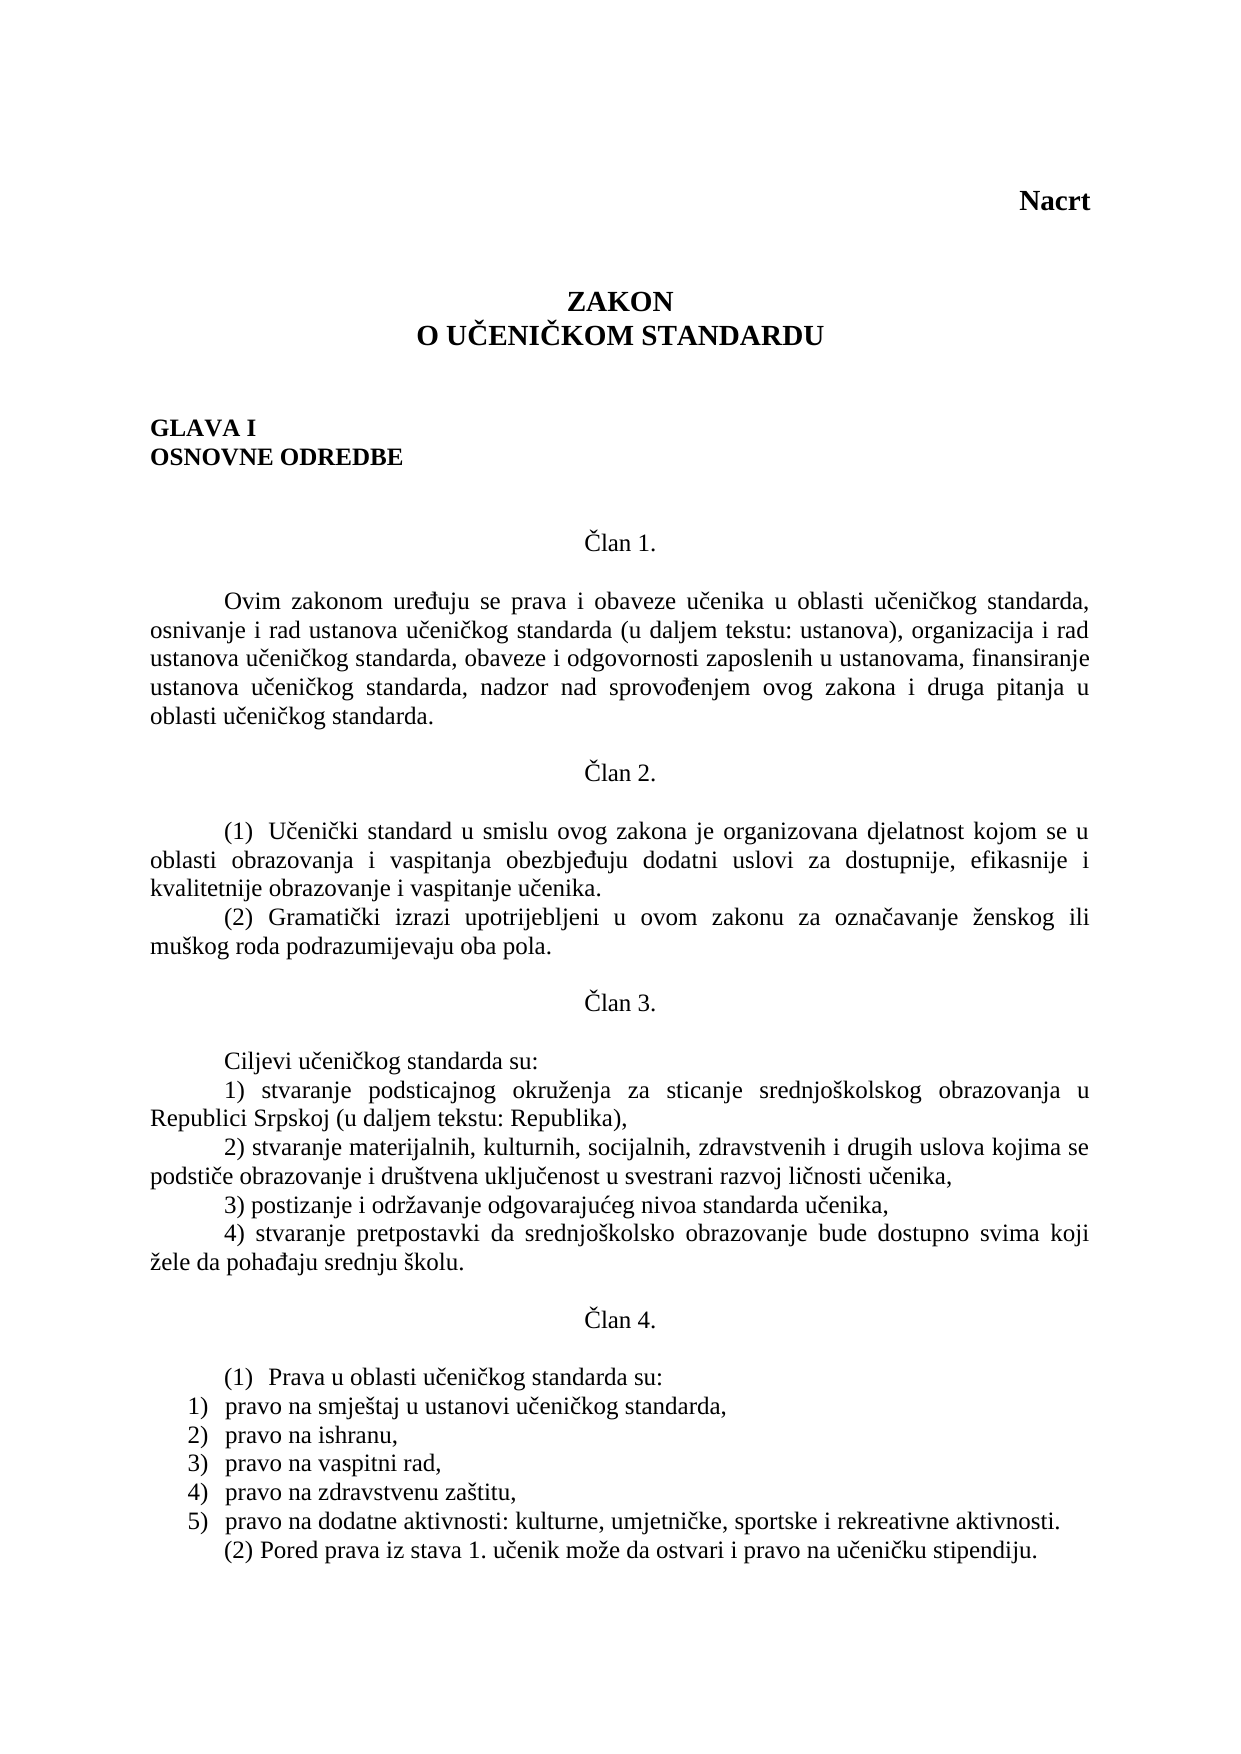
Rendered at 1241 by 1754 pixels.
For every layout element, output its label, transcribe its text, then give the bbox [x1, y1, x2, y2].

subtitle OSNOVNE ODREDBE [150, 442, 1090, 471]
text Član 3. [150, 988, 1090, 1017]
list Gramatički izrazi upotrijebljeni u ovom zakonu za označavanje ženskog ili muškog roda podrazumijevaju oba pola. [150, 902, 1090, 960]
text Ovim zakonom uređuju se prava i obaveze učenika u oblasti učeničkog standarda, osnivanje i rad ustanova učeničkog standarda (u daljem tekstu: ustanova), organizacija i rad ustanova učeničkog standarda, obaveze i odgovornosti zaposlenih u ustanovama, finansiranje ustanova učeničkog standarda, nadzor nad sprovođenjem ovog zakona i druga pitanja u oblasti učeničkog standarda. [150, 586, 1090, 730]
text Član 2. [150, 758, 1090, 787]
text 4) stvaranje pretpostavki da srednjoškolsko obrazovanje bude dostupno svima koji žele da pohađaju srednju školu. [150, 1218, 1090, 1276]
text Član 1. [150, 528, 1090, 557]
text 3) postizanje i održavanje odgovarajućeg nivoa standarda učenika, [150, 1190, 1090, 1218]
text O UČENIČKOM STANDARDU [150, 318, 1090, 351]
text Nacrt [150, 183, 1090, 217]
list Pored prava iz stava 1. učenik može da ostvari i pravo na učeničku stipendiju. [150, 1535, 1090, 1563]
list pravo na vaspitni rad, [187, 1448, 1090, 1477]
list Prava u oblasti učeničkog standarda su: [150, 1362, 1090, 1391]
text 2) stvaranje materijalnih, kulturnih, socijalnih, zdravstvenih i drugih uslova kojima se podstiče obrazovanje i društvena uključenost u svestrani razvoj ličnosti učenika, [150, 1132, 1090, 1190]
list Učenički standard u smislu ovog zakona je organizovana djelatnost kojom se u oblasti obrazovanja i vaspitanja obezbjeđuju dodatni uslovi za dostupnije, efikasnije i kvalitetnije obrazovanje i vaspitanje učenika. [150, 816, 1090, 902]
list pravo na dodatne aktivnosti: kulturne, umjetničke, sportske i rekreativne aktivnosti. [187, 1506, 1090, 1535]
subtitle ZAKON [150, 284, 1090, 318]
list pravo na smještaj u ustanovi učeničkog standarda, [187, 1391, 1090, 1420]
list pravo na zdravstvenu zaštitu, [187, 1477, 1090, 1506]
text 1) stvaranje podsticajnog okruženja za sticanje srednjoškolskog obrazovanja u Republici Srpskoj (u daljem tekstu: Republika), [150, 1075, 1090, 1132]
subtitle GLAVA I [150, 413, 1090, 442]
text Član 4. [150, 1305, 1090, 1333]
list pravo na ishranu, [187, 1420, 1090, 1448]
text Ciljevi učeničkog standarda su: [150, 1046, 1090, 1075]
